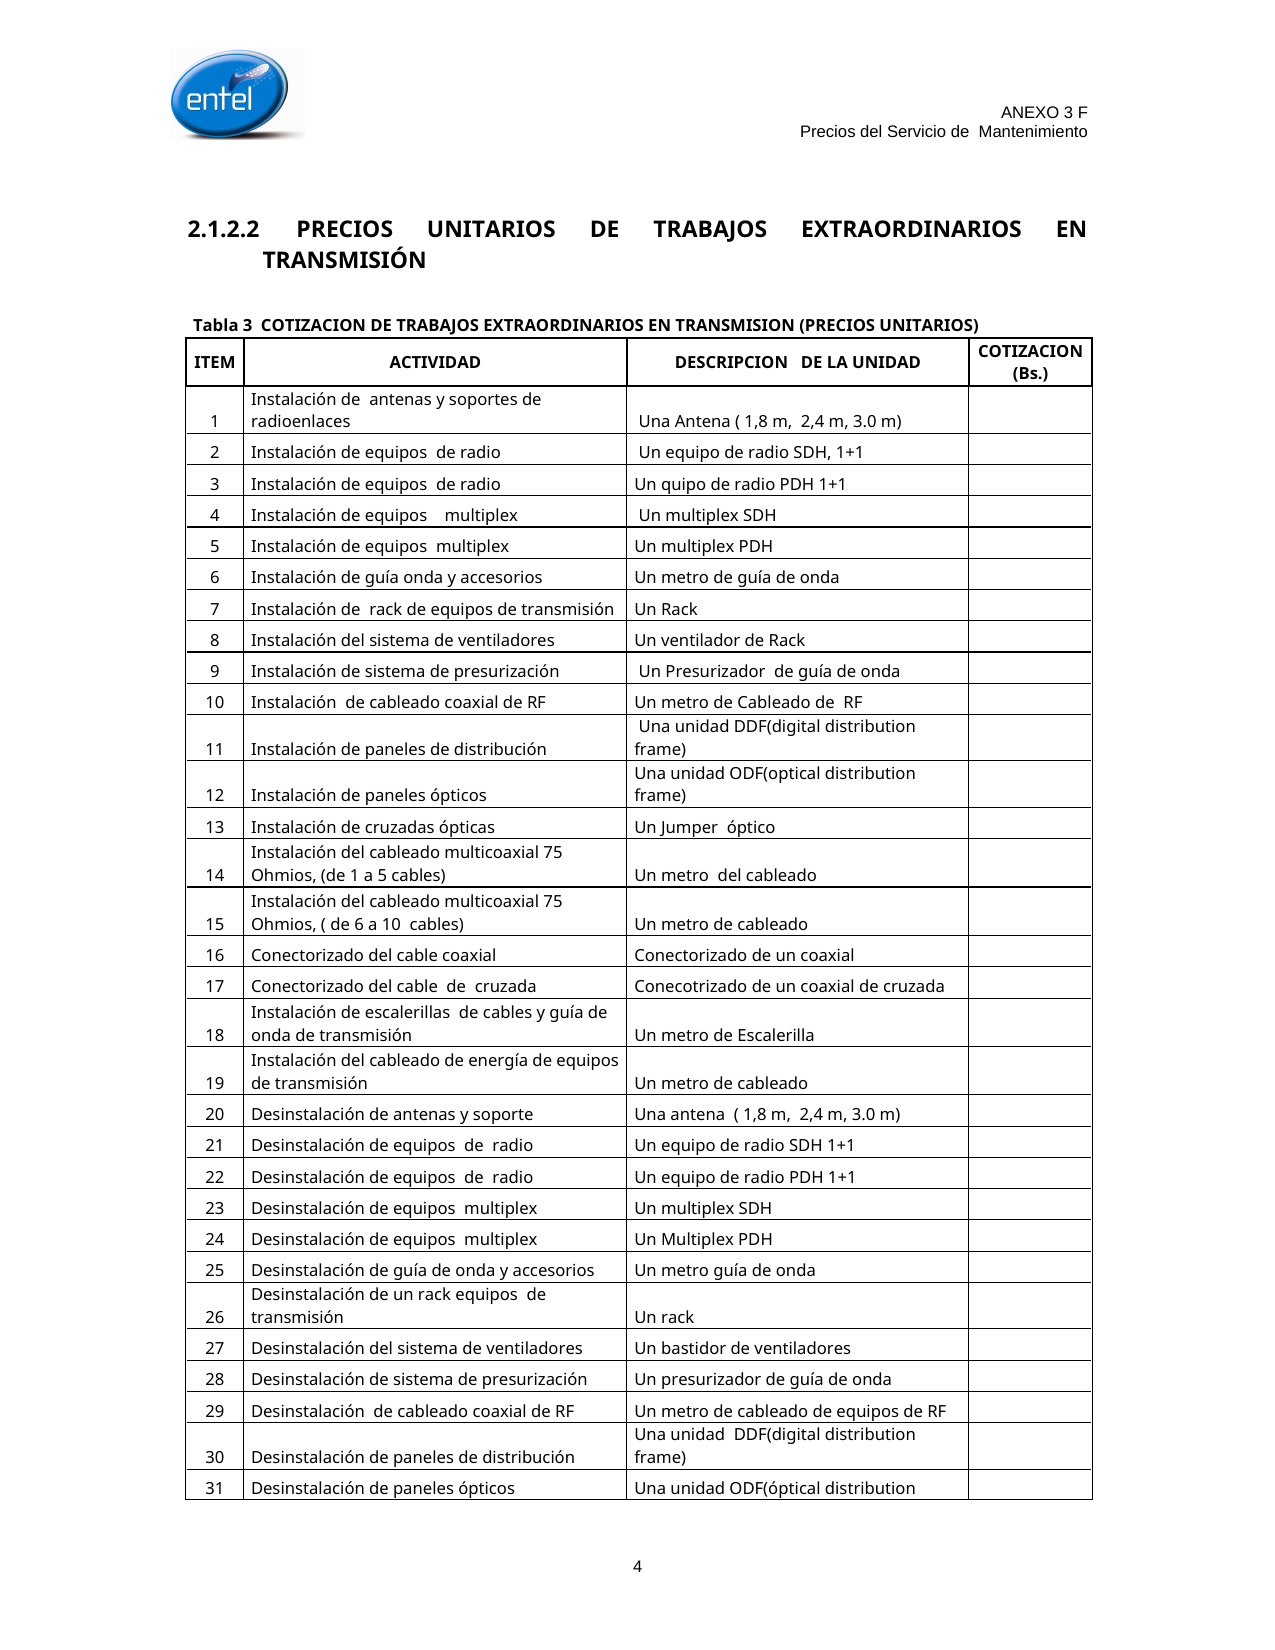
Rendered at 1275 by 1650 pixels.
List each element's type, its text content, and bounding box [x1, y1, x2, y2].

table_cell Instalación de guía onda y accesorios [244, 559, 626, 589]
table_cell 20 [186, 1094, 243, 1126]
table_cell Instalación de paneles ópticos [244, 761, 626, 807]
table_cell Un metro de Cableado de RF [627, 684, 968, 714]
table_cell [969, 683, 1092, 714]
table_cell 11 [186, 714, 243, 760]
table_cell [969, 1157, 1092, 1188]
table_cell 9 [186, 651, 243, 683]
table_cell Desinstalación de paneles ópticos [244, 1470, 626, 1499]
table_cell 24 [186, 1219, 243, 1251]
table_cell [969, 838, 1092, 886]
table_cell Desinstalación de cableado coaxial de RF [244, 1392, 626, 1422]
table_cell Instalación de escalerillas de cables y guía de onda de transmisión [244, 999, 626, 1046]
table_cell ITEM [187, 339, 243, 385]
table_cell Un Multiplex PDH [627, 1220, 968, 1251]
table_cell Desinstalación de sistema de presurización [244, 1361, 626, 1391]
table_cell COTIZACION (Bs.) [970, 339, 1091, 385]
table_cell 27 [186, 1328, 243, 1359]
table_cell 1 [186, 387, 243, 433]
table_cell Instalación de equipos multiplex [244, 528, 626, 558]
table_cell DESCRIPCION DE LA UNIDAD [628, 339, 968, 385]
table_cell Un rack [627, 1283, 968, 1328]
table_cell Un bastidor de ventiladores [627, 1329, 968, 1359]
table_cell Desinstalación de paneles de distribución [244, 1423, 626, 1468]
table_cell [969, 714, 1092, 760]
table_cell 17 [186, 966, 243, 997]
table_cell [969, 1422, 1092, 1468]
table_cell Una antena ( 1,8 m, 2,4 m, 3.0 m) [627, 1095, 968, 1126]
table_cell [969, 998, 1092, 1046]
table_cell 22 [186, 1157, 243, 1188]
table_cell Conectorizado del cable de cruzada [244, 967, 626, 997]
table_cell [969, 1046, 1092, 1094]
table_cell Un multiplex SDH [627, 1189, 968, 1219]
table_cell 30 [186, 1422, 243, 1468]
table_cell 8 [186, 620, 243, 651]
table_cell Un metro del cableado [627, 839, 968, 886]
table_cell Un presurizador de guía de onda [627, 1361, 968, 1391]
table_cell [969, 464, 1092, 495]
table_cell [969, 526, 1092, 558]
table_cell [969, 1219, 1092, 1251]
table_cell 13 [186, 807, 243, 838]
table_cell Instalación de antenas y soportes de radioenlaces [244, 387, 626, 433]
table_cell Un Rack [627, 590, 968, 620]
table_cell Una unidad ODF(optical distribution frame) [627, 761, 968, 807]
table_cell Un equipo de radio SDH, 1+1 [627, 434, 968, 464]
table_cell 31 [186, 1469, 243, 1499]
table_cell Un metro de guía de onda [627, 559, 968, 589]
table_cell Un multiplex PDH [627, 528, 968, 558]
table_cell 5 [186, 526, 243, 558]
subtitle precios unitarios de trabajos extraordinarios en transmisión [187, 213, 1088, 275]
table_cell [969, 935, 1092, 966]
table_cell Conectorizado de un coaxial [627, 936, 968, 966]
table_cell Un equipo de radio PDH 1+1 [627, 1158, 968, 1188]
table_cell Instalación de equipos de radio [244, 465, 626, 495]
table_cell [969, 1126, 1092, 1157]
table_cell Una unidad ODF(óptical distribution frame) [627, 1470, 968, 1499]
table_cell [969, 1251, 1092, 1282]
table_cell [969, 433, 1092, 464]
table_cell Instalación de cruzadas ópticas [244, 808, 626, 838]
table_cell 6 [186, 558, 243, 589]
table_cell 15 [186, 886, 243, 935]
table_cell 28 [186, 1360, 243, 1391]
table_cell Un metro de Escalerilla [627, 999, 968, 1046]
table_cell 25 [186, 1251, 243, 1282]
table_header Tabla 3 COTIZACION DE TRABAJOS EXTRAORDINARIOS EN TRANSMISION (PRECIOS UNITARIOS) [186, 304, 1092, 337]
table_cell Un Presurizador de guía de onda [627, 653, 968, 683]
table_cell [969, 1188, 1092, 1219]
table_cell Un ventilador de Rack [627, 621, 968, 651]
table_cell [969, 387, 1092, 433]
table_cell Un equipo de radio SDH 1+1 [627, 1127, 968, 1157]
table_cell Instalación de cableado coaxial de RF [244, 684, 626, 714]
table_cell Instalación de paneles de distribución [244, 715, 626, 760]
table_cell Conecotrizado de un coaxial de cruzada [627, 967, 968, 997]
table_cell 16 [186, 935, 243, 966]
table_cell Desinstalación de un rack equipos de transmisión [244, 1283, 626, 1328]
table_cell Una Antena ( 1,8 m, 2,4 m, 3.0 m) [627, 387, 968, 433]
table_cell Un multiplex SDH [627, 496, 968, 526]
table_cell 4 [186, 495, 243, 526]
table_cell 12 [186, 760, 243, 807]
table_cell [969, 651, 1092, 683]
table_cell 10 [186, 683, 243, 714]
table_cell 21 [186, 1126, 243, 1157]
table_cell 2 [186, 433, 243, 464]
table_cell Desinstalación del sistema de ventiladores [244, 1329, 626, 1359]
table_cell 7 [186, 589, 243, 620]
table_cell 14 [186, 838, 243, 886]
table_cell [969, 760, 1092, 807]
table_cell Conectorizado del cable coaxial [244, 936, 626, 966]
table_cell [969, 1360, 1092, 1391]
table_cell Instalación de equipos multiplex [244, 496, 626, 526]
table_cell Instalación del cableado multicoaxial 75 Ohmios, ( de 6 a 10 cables) [244, 888, 626, 935]
table_cell 29 [186, 1391, 243, 1422]
table_cell [969, 589, 1092, 620]
table_cell Un metro de cableado [627, 888, 968, 935]
table_cell Una unidad DDF(digital distribution frame) [627, 715, 968, 760]
table_cell [969, 620, 1092, 651]
table_cell Desinstalación de equipos de radio [244, 1127, 626, 1157]
table_cell Desinstalación de equipos multiplex [244, 1189, 626, 1219]
table_cell [969, 1328, 1092, 1359]
table_cell Una unidad DDF(digital distribution frame) [627, 1423, 968, 1468]
table_cell [969, 558, 1092, 589]
table_cell [969, 1282, 1092, 1328]
table_cell [969, 886, 1092, 935]
table_cell 3 [186, 464, 243, 495]
picture [170, 48, 305, 140]
table_cell [969, 495, 1092, 526]
table_cell Un metro de cableado [627, 1047, 968, 1094]
table_cell Desinstalación de guía de onda y accesorios [244, 1252, 626, 1282]
table_cell 19 [186, 1046, 243, 1094]
table_cell Un quipo de radio PDH 1+1 [627, 465, 968, 495]
table_cell [969, 1469, 1092, 1499]
table_cell Instalación de sistema de presurización [244, 653, 626, 683]
table_cell Un metro guía de onda [627, 1252, 968, 1282]
table_cell Un metro de cableado de equipos de RF [627, 1392, 968, 1422]
table_cell Desinstalación de equipos de radio [244, 1158, 626, 1188]
table_cell ACTIVIDAD [245, 339, 626, 385]
table_cell Desinstalación de equipos multiplex [244, 1220, 626, 1251]
table_cell [969, 1094, 1092, 1126]
table_cell Un Jumper óptico [627, 808, 968, 838]
table_cell [969, 966, 1092, 997]
table_cell 23 [186, 1188, 243, 1219]
table_cell Instalación de equipos de radio [244, 434, 626, 464]
table_cell [969, 807, 1092, 838]
table_cell Desinstalación de antenas y soporte [244, 1095, 626, 1126]
table_cell [969, 1391, 1092, 1422]
table_cell Instalación del cableado de energía de equipos de transmisión [244, 1047, 626, 1094]
table_cell Instalación del cableado multicoaxial 75 Ohmios, (de 1 a 5 cables) [244, 839, 626, 886]
table_cell Instalación del sistema de ventiladores [244, 621, 626, 651]
table_cell 18 [186, 998, 243, 1046]
table_cell 26 [186, 1282, 243, 1328]
table_cell Instalación de rack de equipos de transmisión [244, 590, 626, 620]
